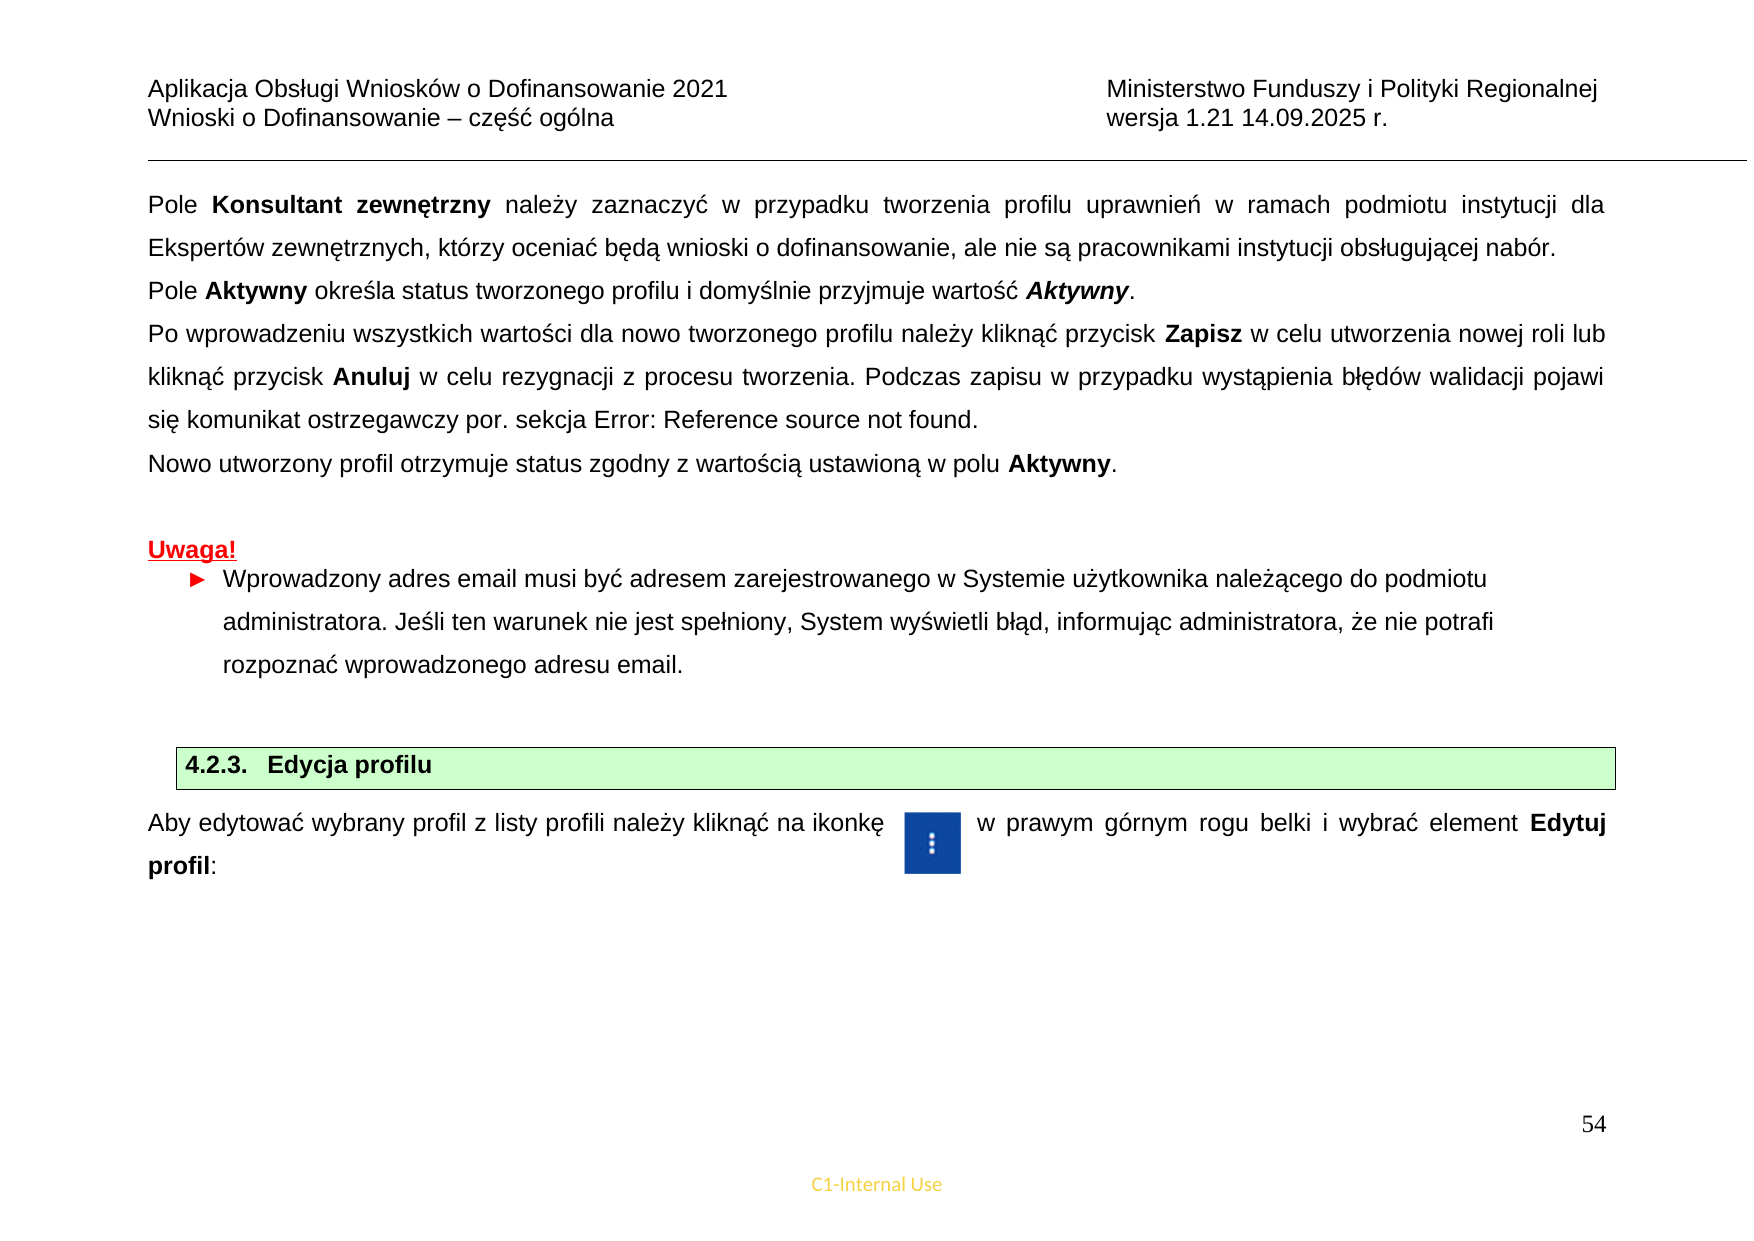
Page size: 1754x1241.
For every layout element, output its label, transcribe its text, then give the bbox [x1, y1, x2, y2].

text Nowo utworzony profil otrzymuje status zgodny z wartością ustawioną w polu Aktywny. [148, 448, 1606, 477]
text Aby edytować wybrany profil z listy profili należy kliknąć na ikonkę w prawym górnym rogu belki i wybrać element Edytuj profil: [148, 808, 1606, 880]
picture [905, 813, 960, 873]
text Uwaga! [148, 535, 1606, 563]
text Pole Konsultant zewnętrzny należy zaznaczyć w przypadku tworzenia profilu uprawnień w ramach podmiotu instytucji dla Ekspertów zewnętrznych, którzy oceniać będą wnioski o dofinansowanie, ale nie są pracownikami instytucji obsługującej nabór. [148, 190, 1606, 262]
subtitle Edycja profilu [177, 748, 1615, 789]
text Pole Aktywny określa status tworzonego profilu i domyślnie przyjmuje wartość Aktywny. [148, 276, 1606, 305]
list Wprowadzony adres email musi być adresem zarejestrowanego w Systemie użytkownika należącego do podmiotu administratora. Jeśli ten warunek nie jest spełniony, System wyświetli błąd, informując administratora, że nie potrafi rozpoznać wprowadzonego adresu email. [185, 563, 1606, 678]
